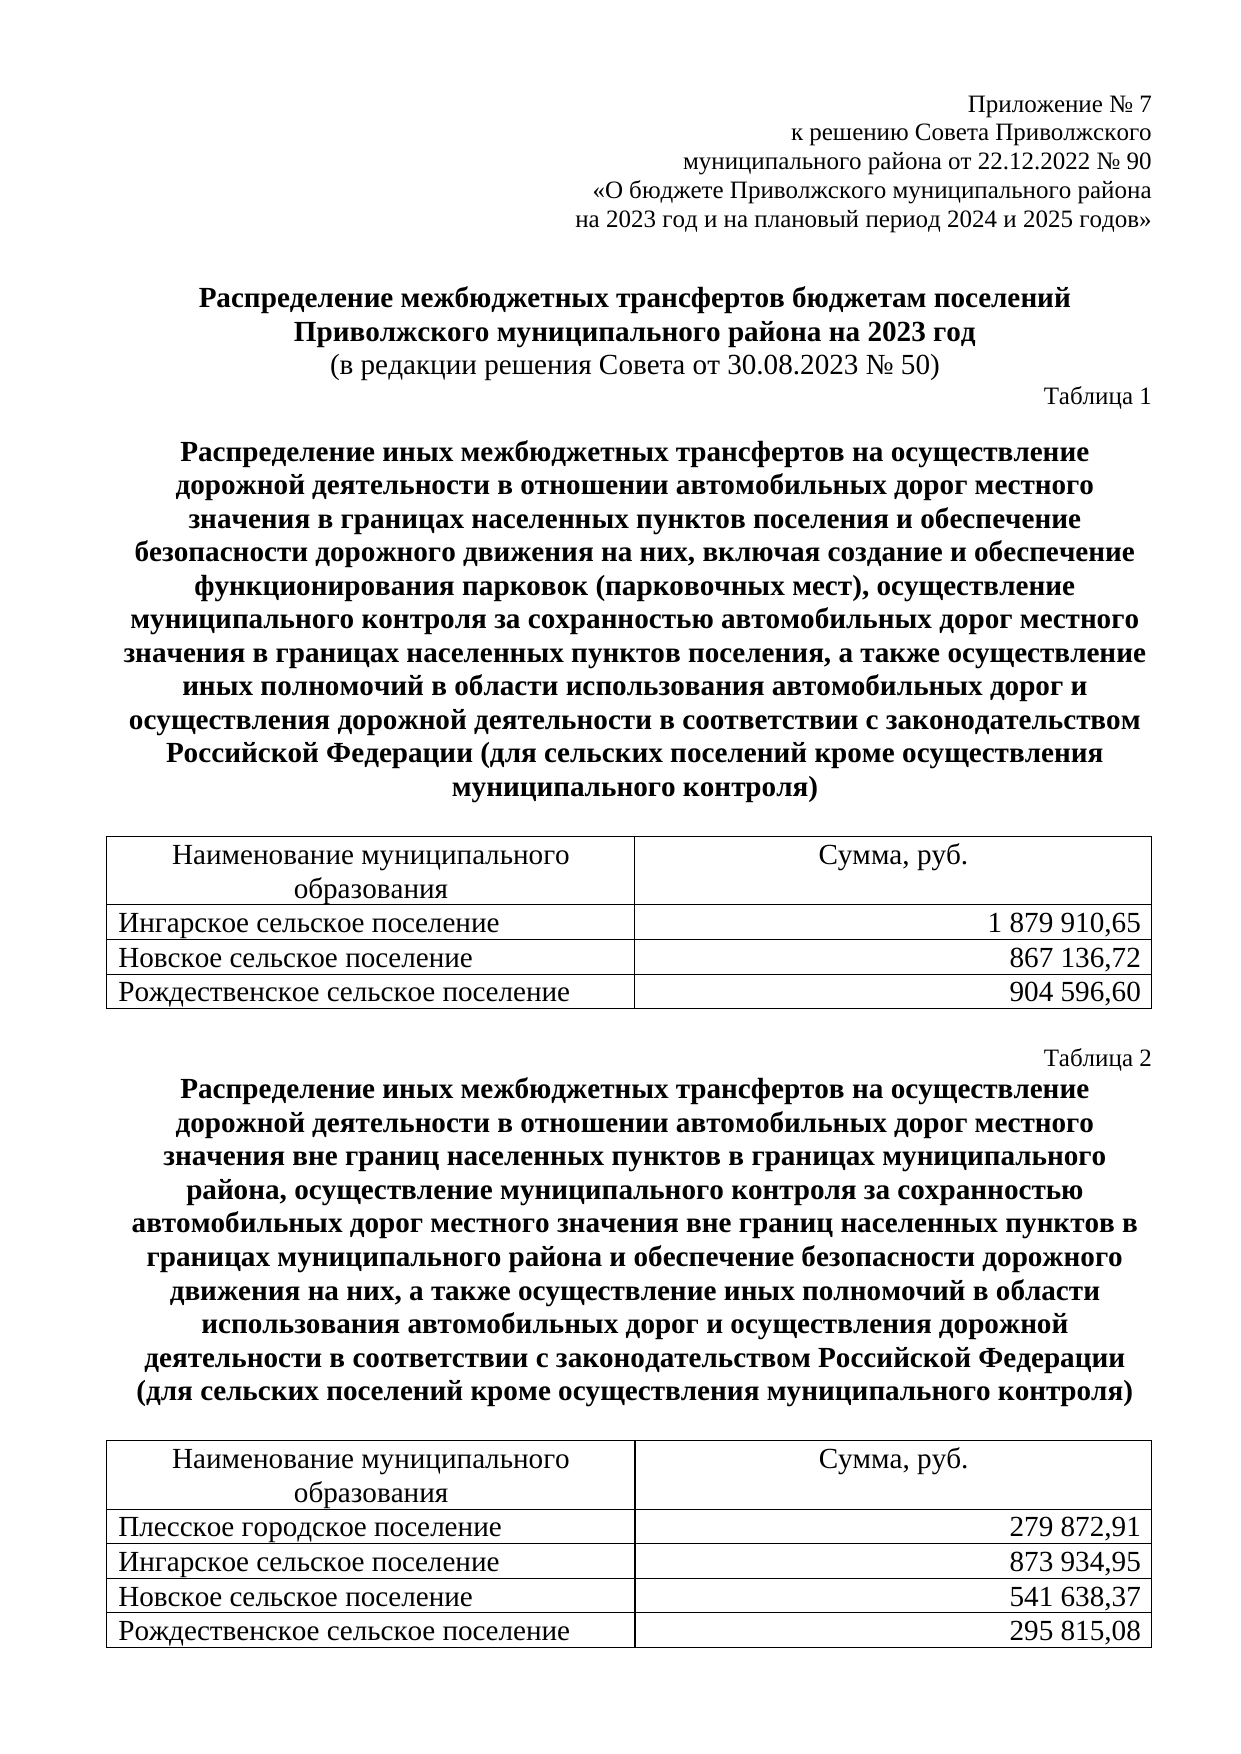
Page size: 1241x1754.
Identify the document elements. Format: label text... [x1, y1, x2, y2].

text (в редакции решения Совета от 30.08.2023 № 50) [118, 347, 1152, 381]
text «О бюджете Приволжского муниципального района [118, 175, 1152, 204]
table_cell Рождественское сельское поселение [107, 1613, 634, 1647]
table_header Наименование муниципального образования [107, 1441, 634, 1508]
table_cell Ингарское сельское поселение [107, 905, 634, 939]
table_cell 904 596,60 [635, 975, 1151, 1008]
table_cell Новское сельское поселение [107, 940, 634, 973]
table_header Сумма, руб. [635, 837, 1151, 904]
table_header Наименование муниципального образования [107, 837, 634, 904]
text муниципального района от 22.12.2022 № 90 [118, 146, 1152, 175]
text Распределение межбюджетных трансфертов бюджетам поселений Приволжского муниципального района на 2023 год [118, 280, 1152, 347]
text к решению Совета Приволжского [118, 117, 1152, 146]
table_cell 279 872,91 [636, 1510, 1151, 1543]
table_cell 541 638,37 [636, 1579, 1151, 1612]
text Приложение № 7 [118, 89, 1152, 117]
table_cell Рождественское сельское поселение [107, 975, 634, 1008]
text Таблица 1 [118, 381, 1152, 410]
table_header Сумма, руб. [636, 1441, 1151, 1508]
text на 2023 год и на плановый период 2024 и 2025 годов» [118, 204, 1152, 232]
text Распределение иных межбюджетных трансфертов на осуществление дорожной деятельности в отношении автомобильных дорог местного значения вне границ населенных пунктов в границах муниципального района, осуществление муниципального контроля за сохранностью автомобильных дорог местного значения вне границ населенных пунктов в границах муниципального района и обеспечение безопасности дорожного движения на них, а также осуществление иных полномочий в области использования автомобильных дорог и осуществления дорожной деятельности в соответствии с законодательством Российской Федерации (для сельских поселений кроме осуществления муниципального контроля) [118, 1071, 1152, 1407]
table_cell 295 815,08 [636, 1613, 1151, 1647]
text Распределение иных межбюджетных трансфертов на осуществление дорожной деятельности в отношении автомобильных дорог местного значения в границах населенных пунктов поселения и обеспечение безопасности дорожного движения на них, включая создание и обеспечение функционирования парковок (парковочных мест), осуществление муниципального контроля за сохранностью автомобильных дорог местного значения в границах населенных пунктов поселения, а также осуществление иных полномочий в области использования автомобильных дорог и осуществления дорожной деятельности в соответствии с законодательством Российской Федерации (для сельских поселений кроме осуществления муниципального контроля) [118, 434, 1152, 803]
table_cell 873 934,95 [636, 1544, 1151, 1578]
table_cell Плесское городское поселение [107, 1510, 634, 1543]
text Таблица 2 [118, 1043, 1152, 1071]
table_cell Новское сельское поселение [107, 1579, 634, 1612]
table_cell 867 136,72 [635, 940, 1151, 973]
table_cell Ингарское сельское поселение [107, 1544, 634, 1578]
table_cell 1 879 910,65 [635, 905, 1151, 939]
